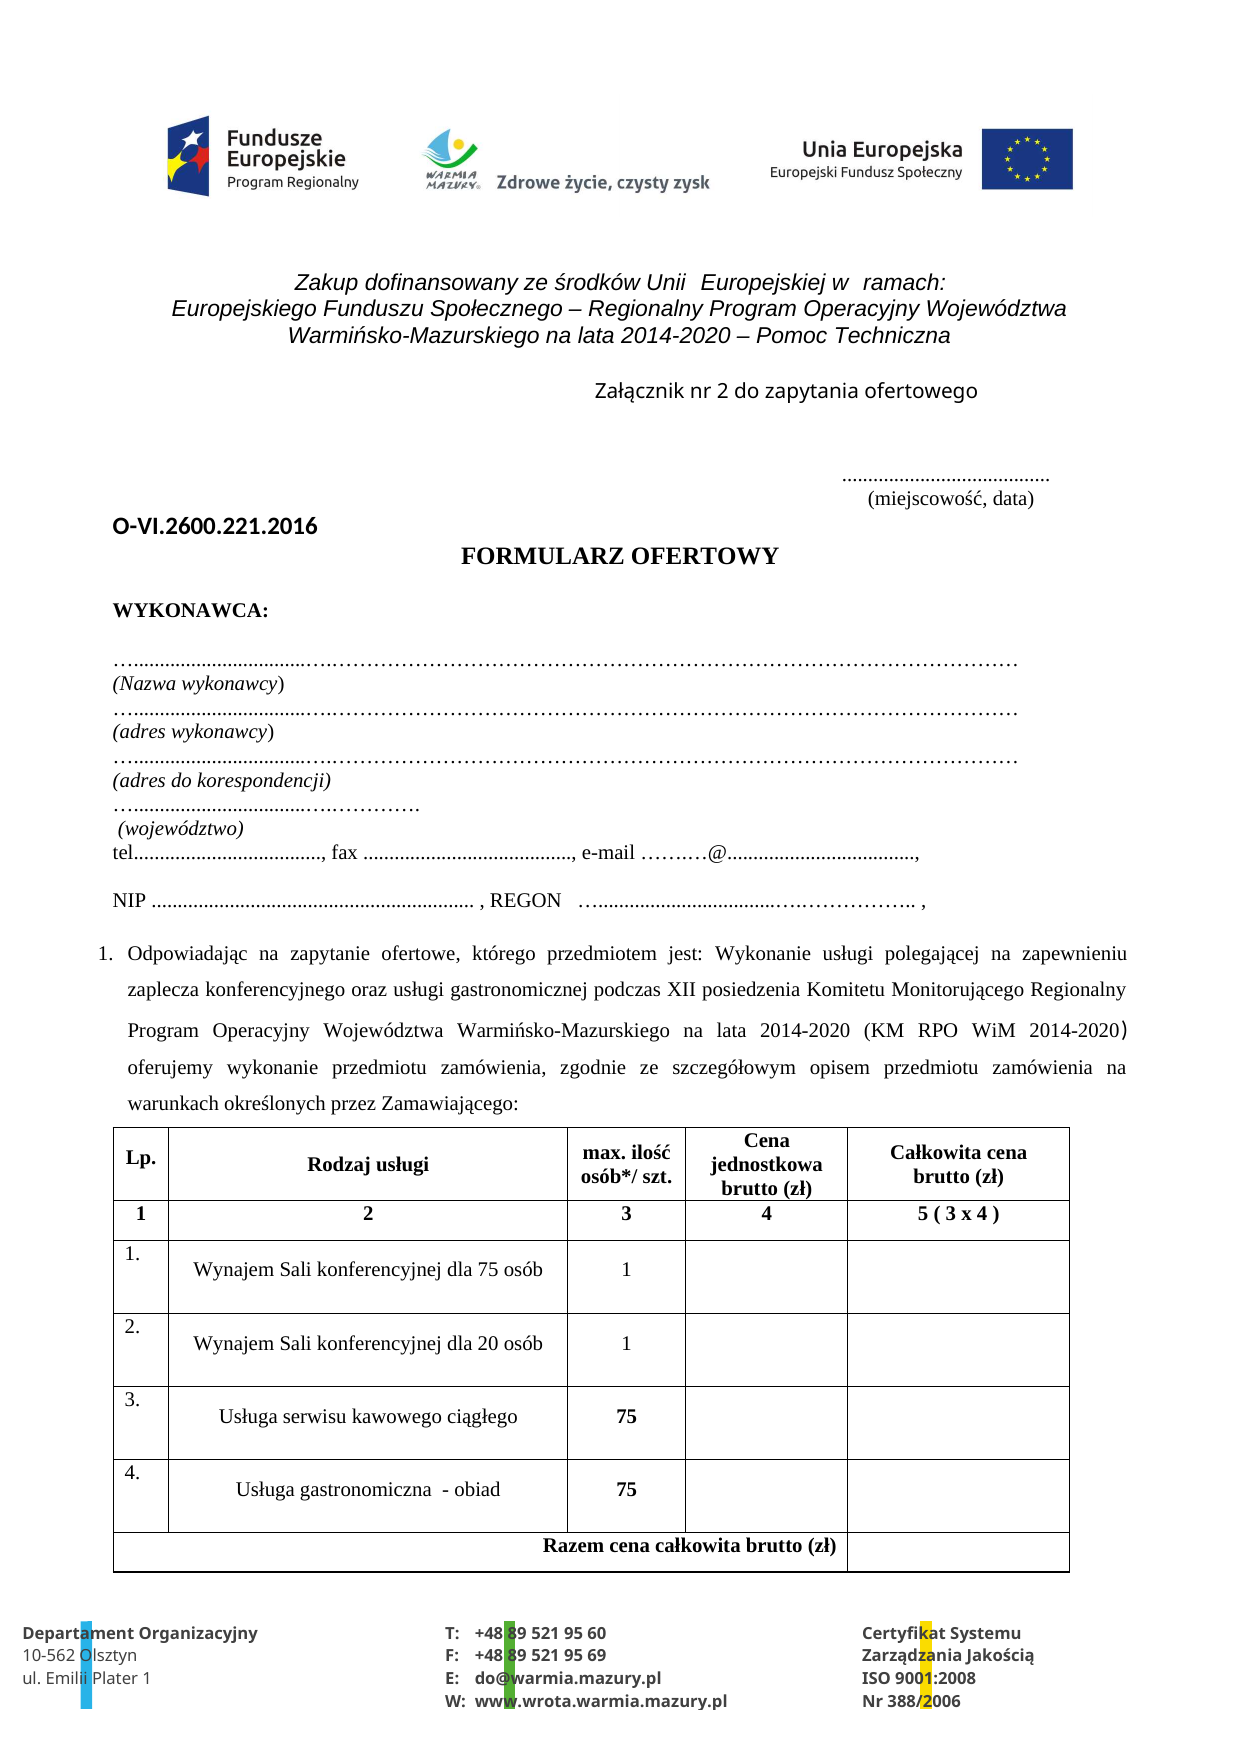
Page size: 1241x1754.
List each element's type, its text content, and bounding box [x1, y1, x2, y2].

table_cell [848, 1241, 1069, 1313]
table_header Całkowita cena brutto (zł) [848, 1128, 1069, 1200]
text Załącznik nr 2 do zapytania ofertowego [112, 376, 1128, 404]
table_cell [686, 1460, 847, 1532]
text ….................................….…………. [112, 792, 1128, 816]
text (województwo) [112, 816, 1128, 840]
table_cell Wynajem Sali konferencyjnej dla 20 osób [169, 1314, 567, 1386]
table_cell [686, 1314, 847, 1386]
table_cell Razem cena całkowita brutto (zł) [114, 1533, 847, 1571]
table_cell [114, 1241, 168, 1313]
table_cell 4 [686, 1201, 847, 1239]
text (adres do korespondencji) [112, 768, 1128, 792]
table_cell [848, 1387, 1069, 1459]
text Zakup dofinansowany ze środków Unii Europejskiej w ramach: [112, 269, 1128, 295]
text FORMULARZ OFERTOWY [112, 541, 1128, 569]
table_cell [114, 1460, 168, 1532]
text (miejscowość, data) [112, 486, 1128, 510]
table_header Cena jednostkowa brutto (zł) [686, 1128, 847, 1200]
text WYKONAWCA: [112, 598, 1128, 622]
table_header Rodzaj usługi [169, 1128, 567, 1200]
text ….................................….……………………………………………………………………………………… [112, 647, 1128, 671]
text ….................................….……………………………………………………………………………………… [112, 743, 1128, 768]
table_cell [848, 1460, 1069, 1532]
table_cell 5 ( 3 x 4 ) [848, 1201, 1069, 1239]
table_cell Usługa serwisu kawowego ciągłego [169, 1387, 567, 1459]
table_cell 1 [568, 1241, 685, 1313]
table_cell Wynajem Sali konferencyjnej dla 75 osób [169, 1241, 567, 1313]
table_cell Usługa gastronomiczna - obiad [169, 1460, 567, 1532]
text NIP .............................................................. , REGON …..................................….…………….. , [112, 888, 1128, 912]
text (Nazwa wykonawcy) [112, 671, 1128, 695]
table_cell 2 [169, 1201, 567, 1239]
table_cell 3 [568, 1201, 685, 1239]
text ........................................ [112, 462, 1128, 486]
picture [147, 94, 1093, 217]
list Odpowiadając na zapytanie ofertowe, którego przedmiotem jest: Wykonanie usługi polegającej na zapewnieniu zaplecza konferencyjnego oraz usługi gastronomicznej podczas XII posiedzenia Komitetu Monitorującego Regionalny Program Operacyjny Województwa Warmińsko-Mazurskiego na lata 2014-2020 (KM RPO WiM 2014-2020) oferujemy wykonanie przedmiotu zamówienia, zgodnie ze szczegółowym opisem przedmiotu zamówienia na warunkach określonych przez Zamawiającego: [98, 941, 1128, 1115]
table_cell [848, 1314, 1069, 1386]
text tel...................................., fax ........................................, e-mail …….…@...................................., [112, 840, 1128, 864]
table_cell 1 [568, 1314, 685, 1386]
text O-VI.2600.221.2016 [112, 510, 1128, 541]
table_cell 75 [568, 1387, 685, 1459]
table_header max. ilość osób*/ szt. [568, 1128, 685, 1200]
table_cell 75 [568, 1460, 685, 1532]
table_cell [686, 1241, 847, 1313]
table_cell [114, 1387, 168, 1459]
table_cell [848, 1533, 1069, 1571]
table_cell 1 [114, 1201, 168, 1239]
table_header Lp. [114, 1128, 168, 1200]
text (adres wykonawcy) [112, 719, 1128, 743]
text Europejskiego Funduszu Społecznego – Regionalny Program Operacyjny Województwa Warmińsko-Mazurskiego na lata 2014-2020 – Pomoc Techniczna [112, 295, 1128, 348]
table_cell [114, 1314, 168, 1386]
text ….................................….……………………………………………………………………………………… [112, 695, 1128, 719]
table_cell [686, 1387, 847, 1459]
